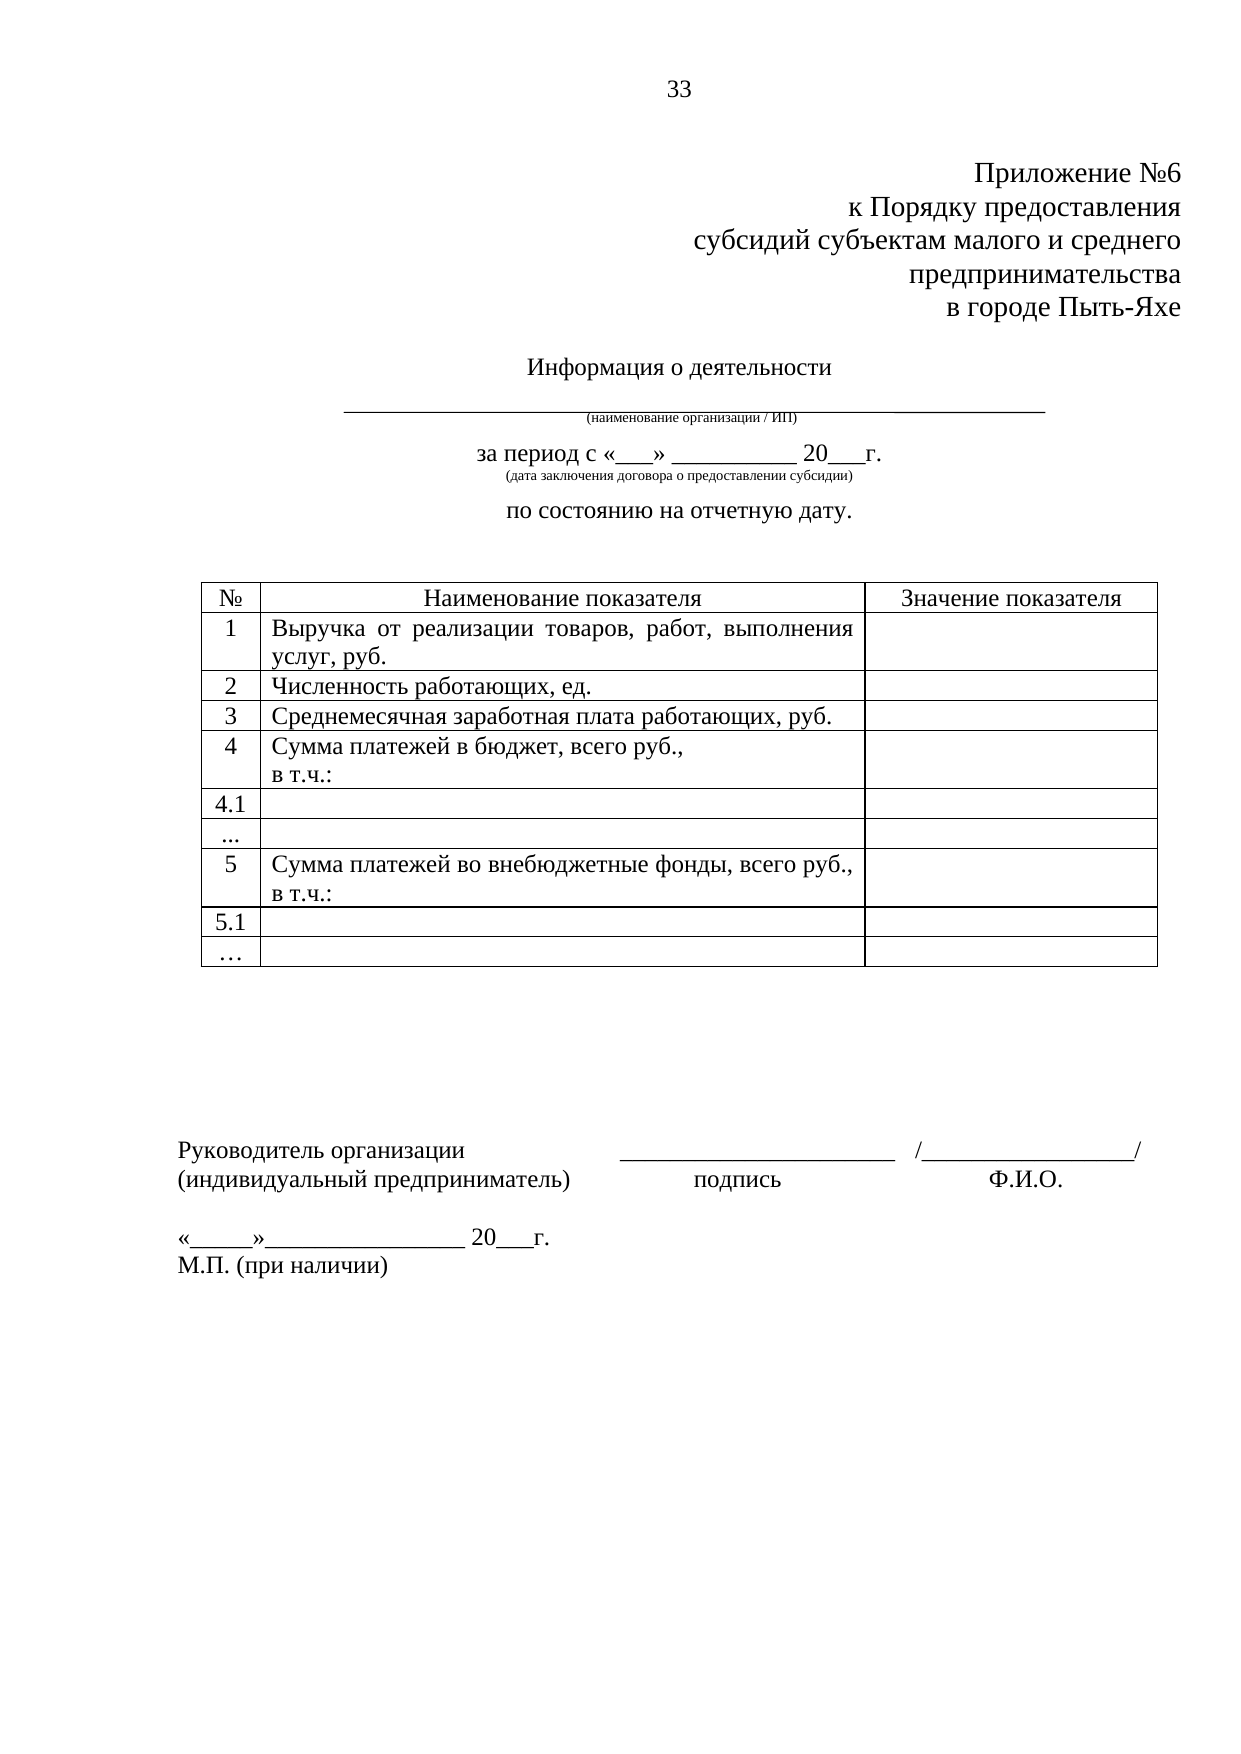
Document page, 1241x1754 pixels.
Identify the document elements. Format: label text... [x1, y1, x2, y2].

table_cell ... [202, 819, 260, 848]
text Информация о деятельности [177, 352, 1181, 381]
text (дата заключения договора о предоставлении субсидии) [177, 467, 1181, 496]
table_header Значение показателя [866, 583, 1157, 612]
text субсидий субъектам малого и среднего [177, 222, 1181, 256]
table_cell Сумма платежей в бюджет, всего руб., в т.ч.: [261, 731, 864, 788]
table_cell 5 [202, 849, 260, 906]
table_cell 4 [202, 731, 260, 788]
table_cell [866, 849, 1157, 906]
table_cell 4.1 [202, 789, 260, 818]
table_cell 1 [202, 613, 260, 670]
table_cell [866, 671, 1157, 700]
table_cell [866, 731, 1157, 788]
text предпринимательства [177, 256, 1181, 289]
text (наименование организации / ИП) [177, 409, 1181, 438]
text в городе Пыть-Яхе [177, 289, 1181, 323]
text по состоянию на отчетную дату. [177, 496, 1181, 524]
table_cell [866, 701, 1157, 730]
table_cell [866, 908, 1157, 936]
text М.П. (при наличии) [177, 1251, 1181, 1279]
table_header № [202, 583, 260, 612]
table_cell … [202, 937, 260, 966]
table_cell [866, 819, 1157, 848]
text (индивидуальный предприниматель) подпись Ф.И.О. [177, 1164, 1181, 1193]
table_cell [261, 789, 864, 818]
table_cell [261, 819, 864, 848]
table_cell [866, 937, 1157, 966]
table_cell Сумма платежей во внебюджетные фонды, всего руб., в т.ч.: [261, 849, 864, 906]
text Приложение №6 [177, 155, 1181, 189]
table_cell [261, 908, 864, 936]
table_cell Выручка от реализации товаров, работ, выполнения услуг, руб. [261, 613, 864, 670]
table_header Наименование показателя [261, 583, 864, 612]
text Руководитель организации ______________________ /_________________/ [177, 1136, 1181, 1164]
text «_____»________________ 20___г. [177, 1222, 1181, 1251]
table_cell [261, 937, 864, 966]
table_cell Численность работающих, ед. [261, 671, 864, 700]
text за период с «___» __________ 20___г. [177, 438, 1181, 467]
table_cell 5.1 [202, 908, 260, 936]
table_cell Среднемесячная заработная плата работающих, руб. [261, 701, 864, 730]
text к Порядку предоставления [177, 189, 1181, 222]
table_cell [866, 613, 1157, 670]
table_cell [866, 789, 1157, 818]
table_cell 3 [202, 701, 260, 730]
table_cell 2 [202, 671, 260, 700]
